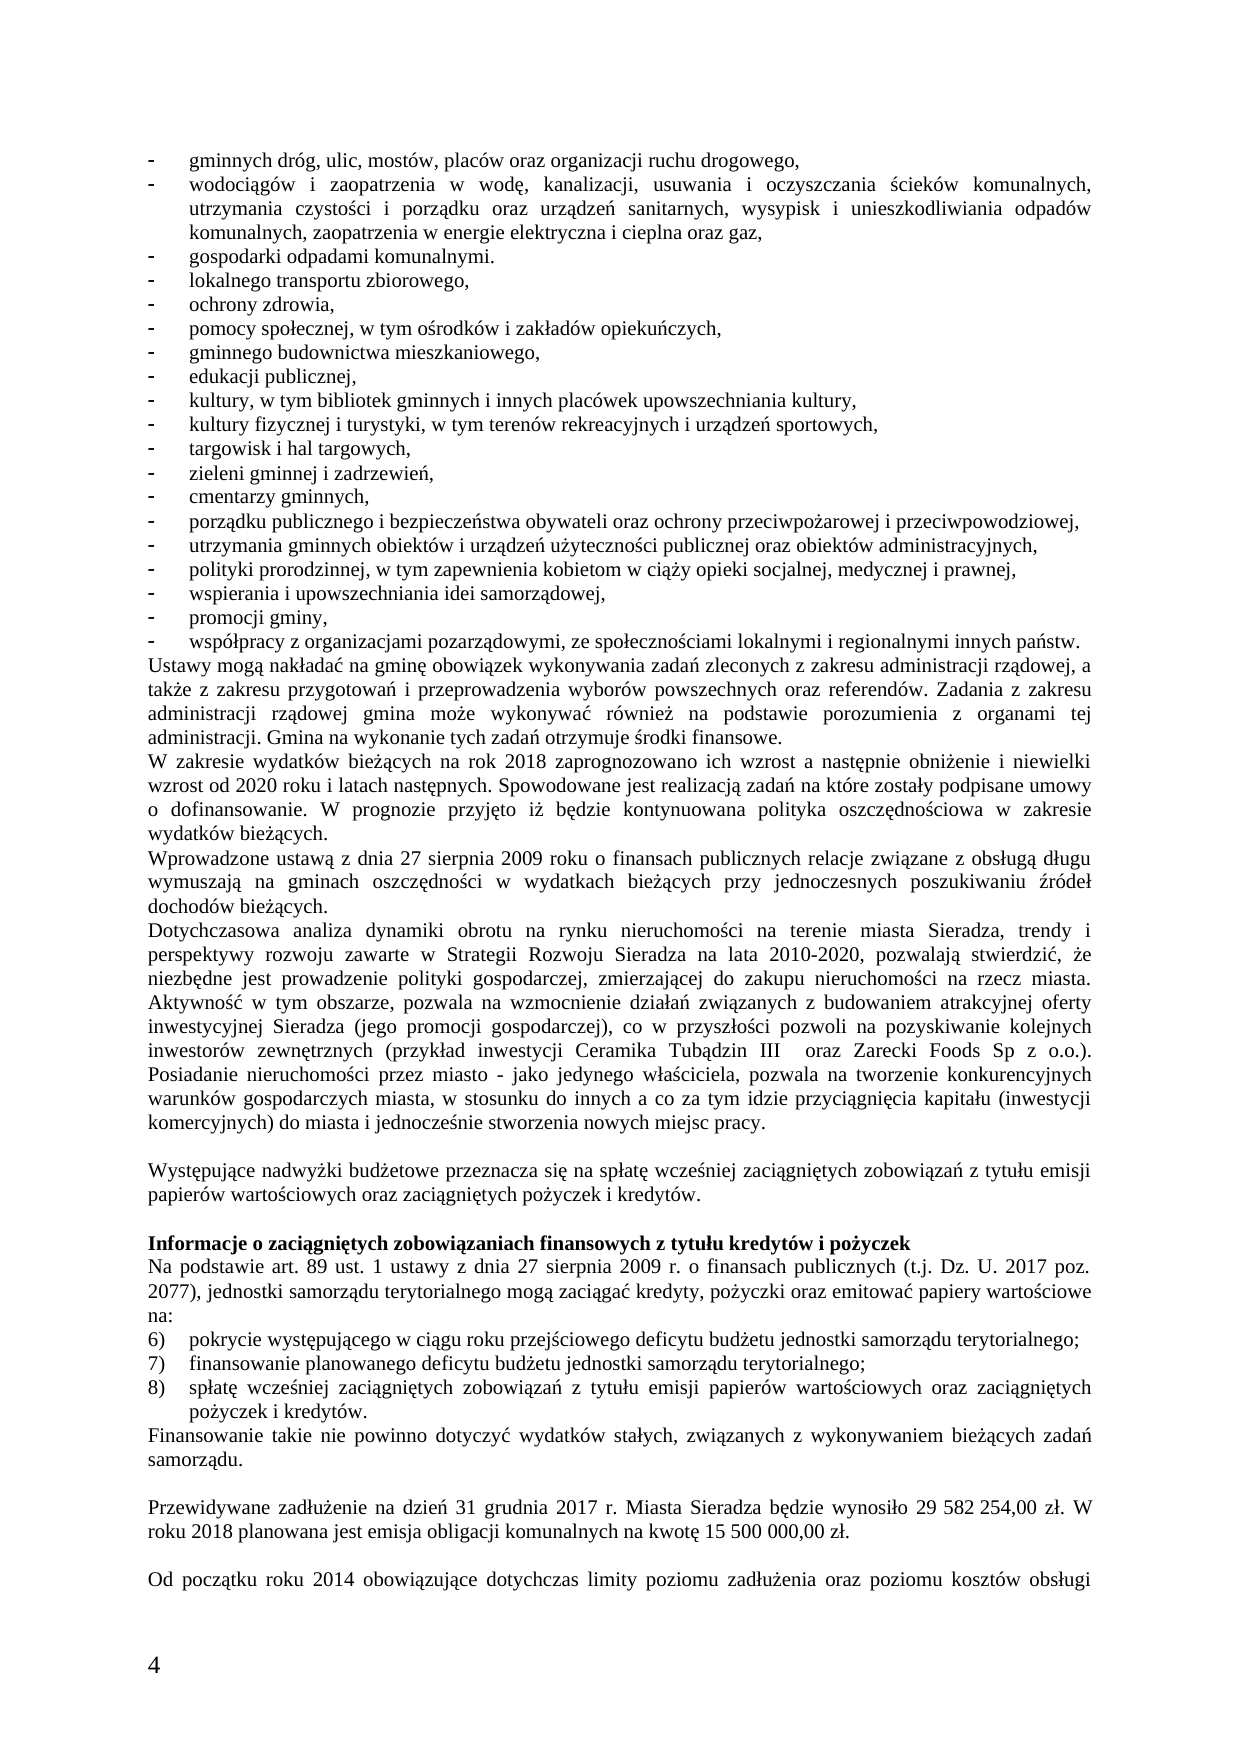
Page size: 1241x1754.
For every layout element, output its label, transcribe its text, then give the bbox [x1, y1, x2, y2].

list gminnych dróg, ulic, mostów, placów oraz organizacji ruchu drogowego, [148, 148, 1093, 172]
list cmentarzy gminnych, [148, 484, 1093, 508]
text Na podstawie art. 89 ust. 1 ustawy z dnia 27 sierpnia 2009 r. o finansach publicznych (t.j. Dz. U. 2017 poz. 2077), jednostki samorządu terytorialnego mogą zaciągać kredyty, pożyczki oraz emitować papiery wartościowe na: [148, 1254, 1093, 1327]
list kultury, w tym bibliotek gminnych i innych placówek upowszechniania kultury, [148, 388, 1093, 412]
text Przewidywane zadłużenie na dzień 31 grudnia 2017 r. Miasta Sieradza będzie wynosiło 29 582 254,00 zł. W roku 2018 planowana jest emisja obligacji komunalnych na kwotę 15 500 000,00 zł. [148, 1495, 1093, 1543]
list porządku publicznego i bezpieczeństwa obywateli oraz ochrony przeciwpożarowej i przeciwpowodziowej, [148, 508, 1093, 533]
list polityki prorodzinnej, w tym zapewnienia kobietom w ciąży opieki socjalnej, medycznej i prawnej, [148, 557, 1093, 581]
list pokrycie występującego w ciągu roku przejściowego deficytu budżetu jednostki samorządu terytorialnego; [148, 1327, 1093, 1351]
list utrzymania gminnych obiektów i urządzeń użyteczności publicznej oraz obiektów administracyjnych, [148, 533, 1093, 557]
text Występujące nadwyżki budżetowe przeznacza się na spłatę wcześniej zaciągniętych zobowiązań z tytułu emisji papierów wartościowych oraz zaciągniętych pożyczek i kredytów. [148, 1158, 1093, 1206]
list gminnego budownictwa mieszkaniowego, [148, 340, 1093, 364]
list finansowanie planowanego deficytu budżetu jednostki samorządu terytorialnego; [148, 1351, 1093, 1375]
text Wprowadzone ustawą z dnia 27 sierpnia 2009 roku o finansach publicznych relacje związane z obsługą długu wymuszają na gminach oszczędności w wydatkach bieżących przy jednoczesnych poszukiwaniu źródeł dochodów bieżących. [148, 845, 1093, 918]
list gospodarki odpadami komunalnymi. [148, 244, 1093, 268]
list kultury fizycznej i turystyki, w tym terenów rekreacyjnych i urządzeń sportowych, [148, 412, 1093, 436]
list zieleni gminnej i zadrzewień, [148, 460, 1093, 484]
text Dotychczasowa analiza dynamiki obrotu na rynku nieruchomości na terenie miasta Sieradza, trendy i perspektywy rozwoju zawarte w Strategii Rozwoju Sieradza na lata 2010-2020, pozwalają stwierdzić, że niezbędne jest prowadzenie polityki gospodarczej, zmierzającej do zakupu nieruchomości na rzecz miasta. Aktywność w tym obszarze, pozwala na wzmocnienie działań związanych z budowaniem atrakcyjnej oferty inwestycyjnej Sieradza (jego promocji gospodarczej), co w przyszłości pozwoli na pozyskiwanie kolejnych inwestorów zewnętrznych (przykład inwestycji Ceramika Tubądzin III oraz Zarecki Foods Sp z o.o.). Posiadanie nieruchomości przez miasto - jako jedynego właściciela, pozwala na tworzenie konkurencyjnych warunków gospodarczych miasta, w stosunku do innych a co za tym idzie przyciągnięcia kapitału (inwestycji komercyjnych) do miasta i jednocześnie stworzenia nowych miejsc pracy. [148, 918, 1093, 1134]
list lokalnego transportu zbiorowego, [148, 268, 1093, 292]
list wodociągów i zaopatrzenia w wodę, kanalizacji, usuwania i oczyszczania ścieków komunalnych, utrzymania czystości i porządku oraz urządzeń sanitarnych, wysypisk i unieszkodliwiania odpadów komunalnych, zaopatrzenia w energie elektryczna i cieplna oraz gaz, [148, 172, 1093, 244]
text Ustawy mogą nakładać na gminę obowiązek wykonywania zadań zleconych z zakresu administracji rządowej, a także z zakresu przygotowań i przeprowadzenia wyborów powszechnych oraz referendów. Zadania z zakresu administracji rządowej gmina może wykonywać również na podstawie porozumienia z organami tej administracji. Gmina na wykonanie tych zadań otrzymuje środki finansowe. [148, 653, 1093, 749]
list wspierania i upowszechniania idei samorządowej, [148, 581, 1093, 605]
list edukacji publicznej, [148, 364, 1093, 388]
text Informacje o zaciągniętych zobowiązaniach finansowych z tytułu kredytów i pożyczek [148, 1230, 1093, 1254]
list współpracy z organizacjami pozarządowymi, ze społecznościami lokalnymi i regionalnymi innych państw. [148, 629, 1093, 653]
list pomocy społecznej, w tym ośrodków i zakładów opiekuńczych, [148, 316, 1093, 340]
list spłatę wcześniej zaciągniętych zobowiązań z tytułu emisji papierów wartościowych oraz zaciągniętych pożyczek i kredytów. [148, 1375, 1093, 1423]
text Finansowanie takie nie powinno dotyczyć wydatków stałych, związanych z wykonywaniem bieżących zadań samorządu. [148, 1423, 1093, 1471]
list ochrony zdrowia, [148, 292, 1093, 316]
text W zakresie wydatków bieżących na rok 2018 zaprognozowano ich wzrost a następnie obniżenie i niewielki wzrost od 2020 roku i latach następnych. Spowodowane jest realizacją zadań na które zostały podpisane umowy o dofinansowanie. W prognozie przyjęto iż będzie kontynuowana polityka oszczędnościowa w zakresie wydatków bieżących. [148, 749, 1093, 845]
list promocji gminy, [148, 605, 1093, 629]
list targowisk i hal targowych, [148, 436, 1093, 460]
